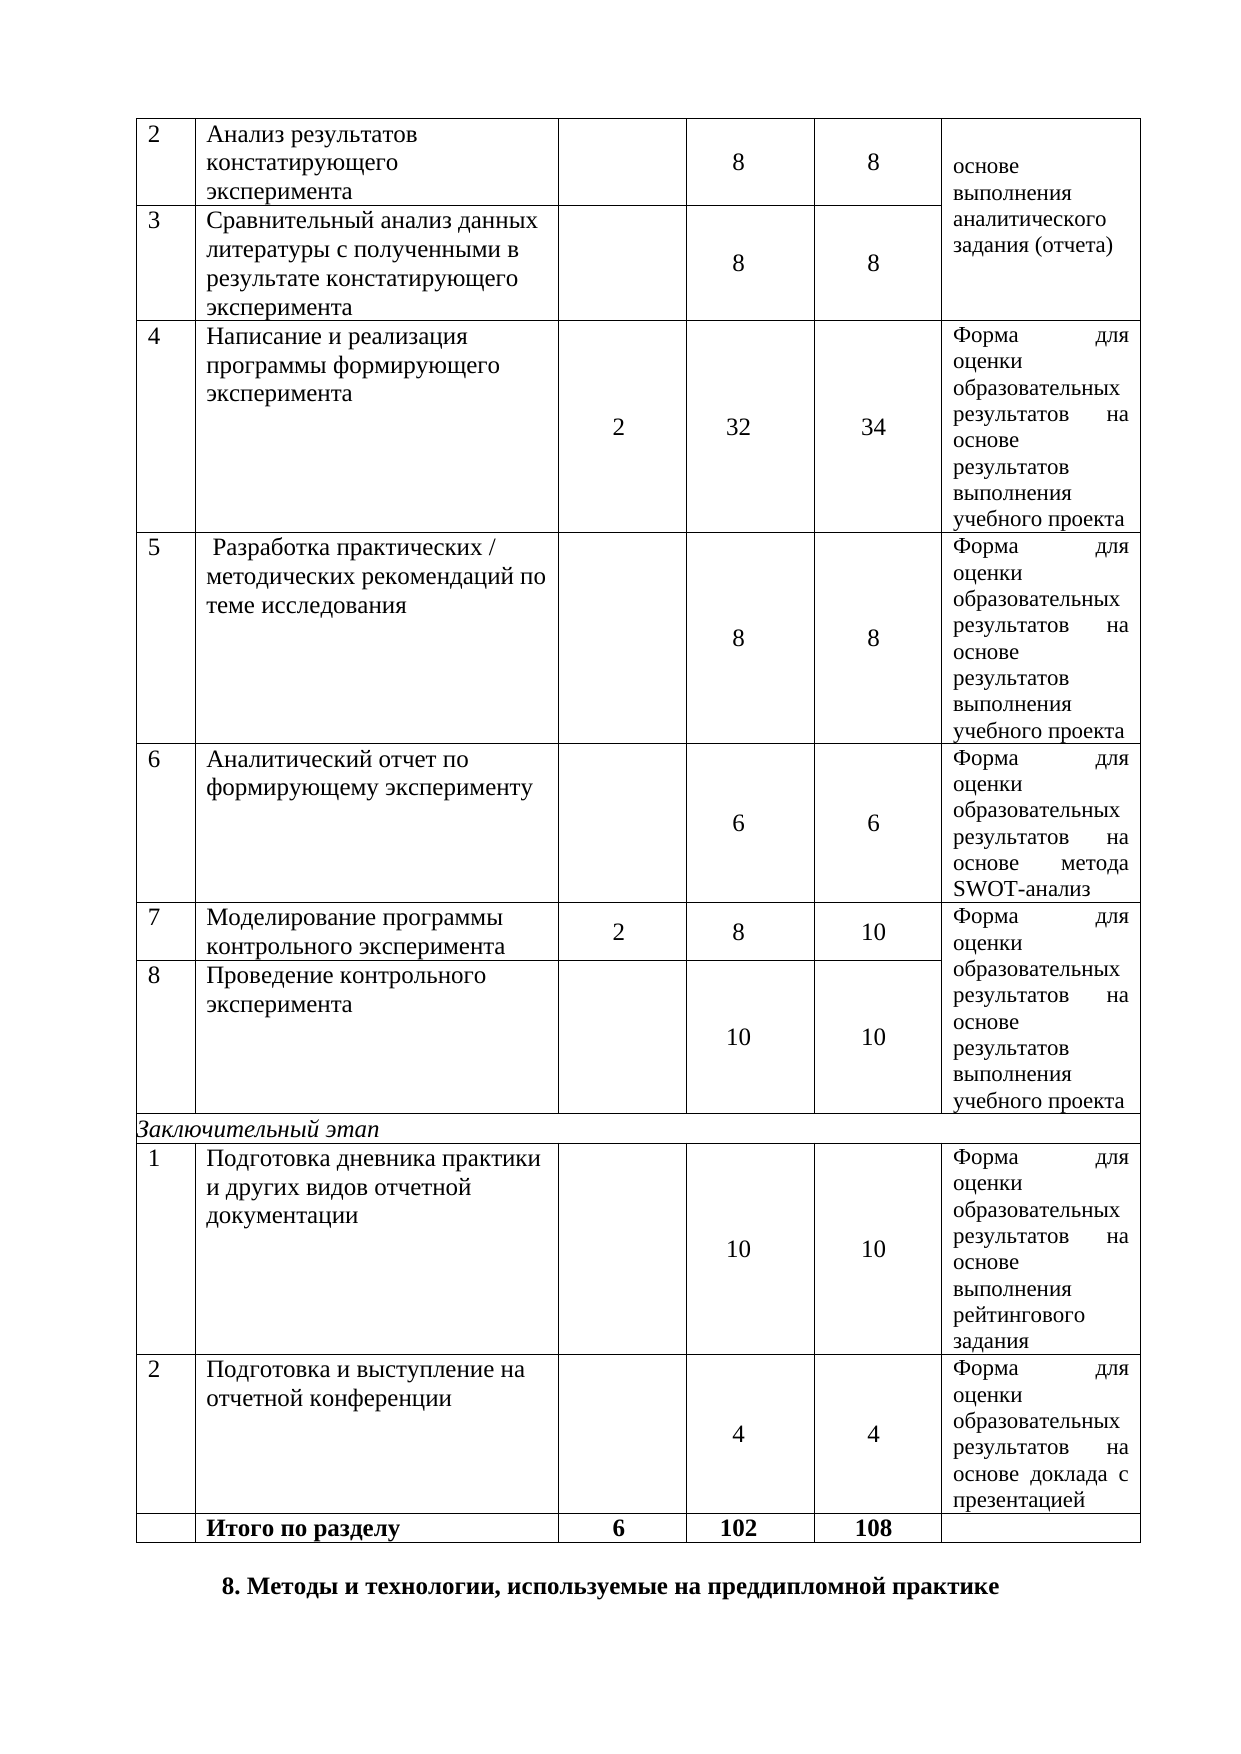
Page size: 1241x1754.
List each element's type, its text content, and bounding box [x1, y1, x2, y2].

table_cell Итого по разделу [196, 1514, 558, 1542]
table_cell 1 [137, 1144, 195, 1354]
table_cell 3 [137, 206, 195, 320]
table_cell 108 [815, 1514, 941, 1542]
table_cell [559, 119, 686, 205]
table_cell 10 [815, 1144, 941, 1354]
table_cell 2 [137, 119, 195, 205]
table_cell 8 [137, 961, 195, 1113]
table_cell 6 [559, 1514, 686, 1542]
table_cell Форма для оценки образовательных результатов на основе результатов выполнения учебного проекта [942, 321, 1140, 532]
table_cell 7 [137, 903, 195, 960]
table_cell 4 [137, 321, 195, 532]
table_cell 2 [137, 1355, 195, 1512]
table_cell 8 [687, 533, 814, 743]
table_cell 8 [815, 206, 941, 320]
table_cell 5 [137, 533, 195, 743]
table_cell [137, 1514, 195, 1542]
table_cell Подготовка и выступление на отчетной конференции [196, 1355, 558, 1512]
table_cell 8 [687, 903, 814, 960]
table_cell Форма для оценки образовательных результатов на основе доклада с презентацией [942, 1355, 1140, 1512]
table_cell 102 [687, 1514, 814, 1542]
table_cell [559, 1144, 686, 1354]
table_cell [942, 1514, 1140, 1542]
table_cell [559, 533, 686, 743]
table_cell Аналитический отчет по формирующему эксперименту [196, 744, 558, 902]
table_cell Форма для оценки образовательных результатов на основе результатов выполнения учебного проекта [942, 533, 1140, 743]
table_cell 2 [559, 321, 686, 532]
table_cell 6 [687, 744, 814, 902]
table_cell 4 [815, 1355, 941, 1512]
table_cell 8 [815, 533, 941, 743]
table_cell Форма для оценки образовательных результатов на основе результатов выполнения учебного проекта [942, 903, 1140, 1113]
table_cell 8 [687, 119, 814, 205]
table_cell 8 [687, 206, 814, 320]
table_cell Форма для оценки образовательных результатов на основе выполнения рейтингового задания [942, 1144, 1140, 1354]
table_cell Заключительный этап [137, 1114, 1140, 1142]
table_cell 4 [687, 1355, 814, 1512]
table_cell 34 [815, 321, 941, 532]
table_cell Написание и реализация программы формирующего эксперимента [196, 321, 558, 532]
table_cell 6 [815, 744, 941, 902]
table_cell 10 [687, 961, 814, 1113]
table_cell 8 [815, 119, 941, 205]
table_cell Проведение контрольного эксперимента [196, 961, 558, 1113]
table_cell 10 [815, 961, 941, 1113]
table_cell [942, 119, 1140, 320]
table_cell [559, 961, 686, 1113]
table_cell 32 [687, 321, 814, 532]
table_cell [559, 1355, 686, 1512]
table_cell 2 [559, 903, 686, 960]
table_cell Сравнительный анализ данных литературы с полученными в результате констатирующего эксперимента [196, 206, 558, 320]
table_cell Подготовка дневника практики и других видов отчетной документации [196, 1144, 558, 1354]
table_cell Анализ результатов констатирующего эксперимента [196, 119, 558, 205]
table_cell Разработка практических / методических рекомендаций по теме исследования [196, 533, 558, 743]
table_cell 10 [815, 903, 941, 960]
table_cell 10 [687, 1144, 814, 1354]
table_cell Моделирование программы контрольного эксперимента [196, 903, 558, 960]
table_cell Форма для оценки образовательных результатов на основе метода SWOT-анализ [942, 744, 1140, 902]
text 8. Методы и технологии, используемые на преддипломной практике [148, 1571, 1152, 1600]
table_cell [559, 744, 686, 902]
table_cell [559, 206, 686, 320]
table_cell 6 [137, 744, 195, 902]
